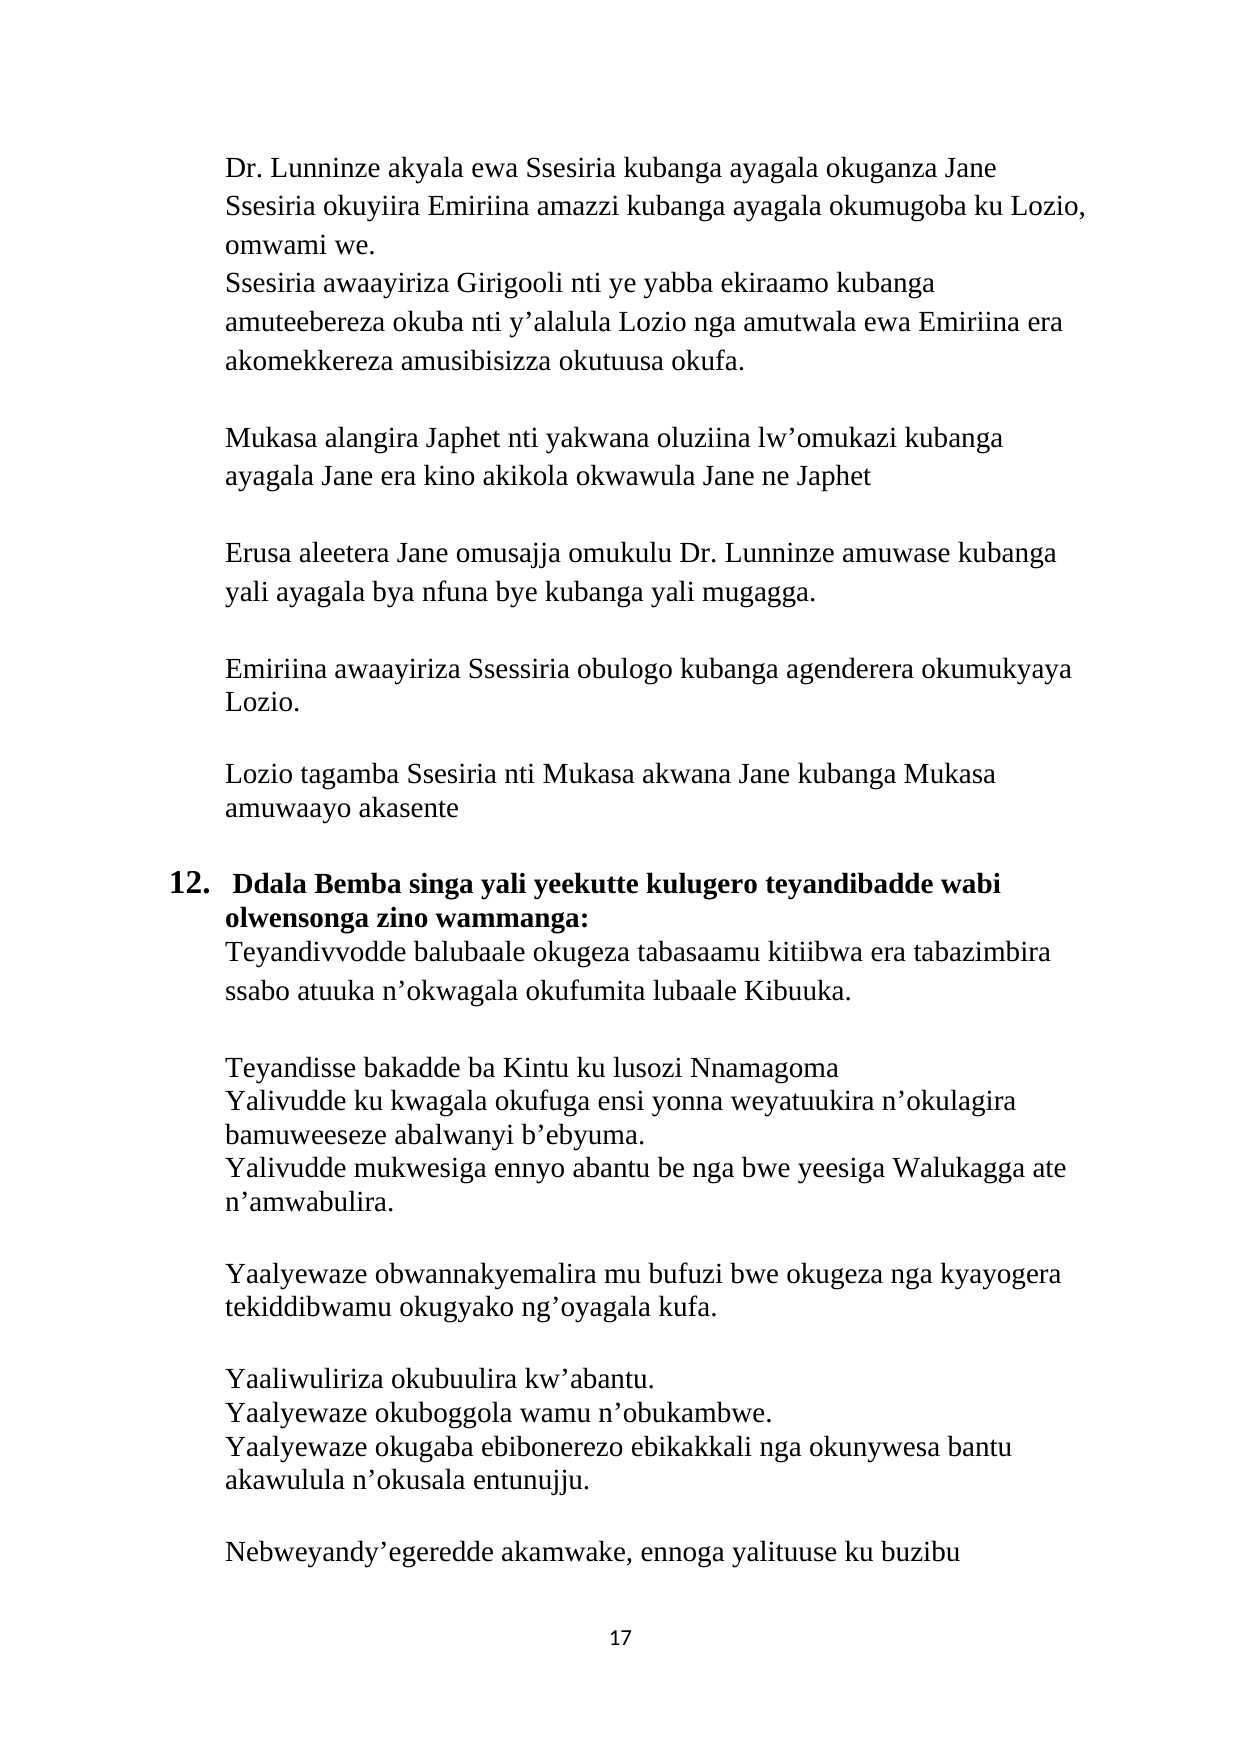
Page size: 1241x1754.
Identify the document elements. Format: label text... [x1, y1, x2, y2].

list Erusa aleetera Jane omusajja omukulu Dr. Lunninze amuwase kubanga yali ayagala bya nfuna bye kubanga yali mugagga. [225, 535, 1090, 607]
list Yaalyewaze obwannakyemalira mu bufuzi bwe okugeza nga kyayogera tekiddibwamu okugyako ng’oyagala kufa. [225, 1256, 1090, 1323]
list Ssesiria awaayiriza Girigooli nti ye yabba ekiraamo kubanga amuteebereza okuba nti y’alalula Lozio nga amutwala ewa Emiriina era akomekkereza amusibisizza okutuusa okufa. [225, 266, 1090, 376]
list Yaalyewaze okuboggola wamu n’obukambwe. [169, 1395, 1090, 1429]
list Dr. Lunninze akyala ewa Ssesiria kubanga ayagala okuganza Jane [169, 150, 1090, 183]
list Teyandivvodde balubaale okugeza tabasaamu kitiibwa era tabazimbira ssabo atuuka n’okwagala okufumita lubaale Kibuuka. [225, 934, 1090, 1006]
list Mukasa alangira Japhet nti yakwana oluziina lw’omukazi kubanga ayagala Jane era kino akikola okwawula Jane ne Japhet [225, 420, 1090, 492]
list Lozio tagamba Ssesiria nti Mukasa akwana Jane kubanga Mukasa amuwaayo akasente [225, 757, 1090, 824]
list Yalivudde ku kwagala okufuga ensi yonna weyatuukira n’okulagira bamuweeseze abalwanyi b’ebyuma. [225, 1083, 1090, 1150]
list Nebweyandy’egeredde akamwake, ennoga yalituuse ku buzibu [169, 1534, 1090, 1568]
list Teyandisse bakadde ba Kintu ku lusozi Nnamagoma [169, 1050, 1090, 1083]
list Yalivudde mukwesiga ennyo abantu be nga bwe yeesiga Walukagga ate n’amwabulira. [225, 1150, 1090, 1217]
list 12. Ddala Bemba singa yali yeekutte kulugero teyandibadde wabi olwensonga zino wammanga: [169, 862, 1090, 934]
list Yaaliwuliriza okubuulira kw’abantu. [169, 1362, 1090, 1395]
list Ssesiria okuyiira Emiriina amazzi kubanga ayagala okumugoba ku Lozio, omwami we. [225, 188, 1090, 261]
list Emiriina awaayiriza Ssessiria obulogo kubanga agenderera okumukyaya Lozio. [225, 651, 1090, 718]
list Yaalyewaze okugaba ebibonerezo ebikakkali nga okunywesa bantu akawulula n’okusala entunujju. [225, 1429, 1090, 1496]
